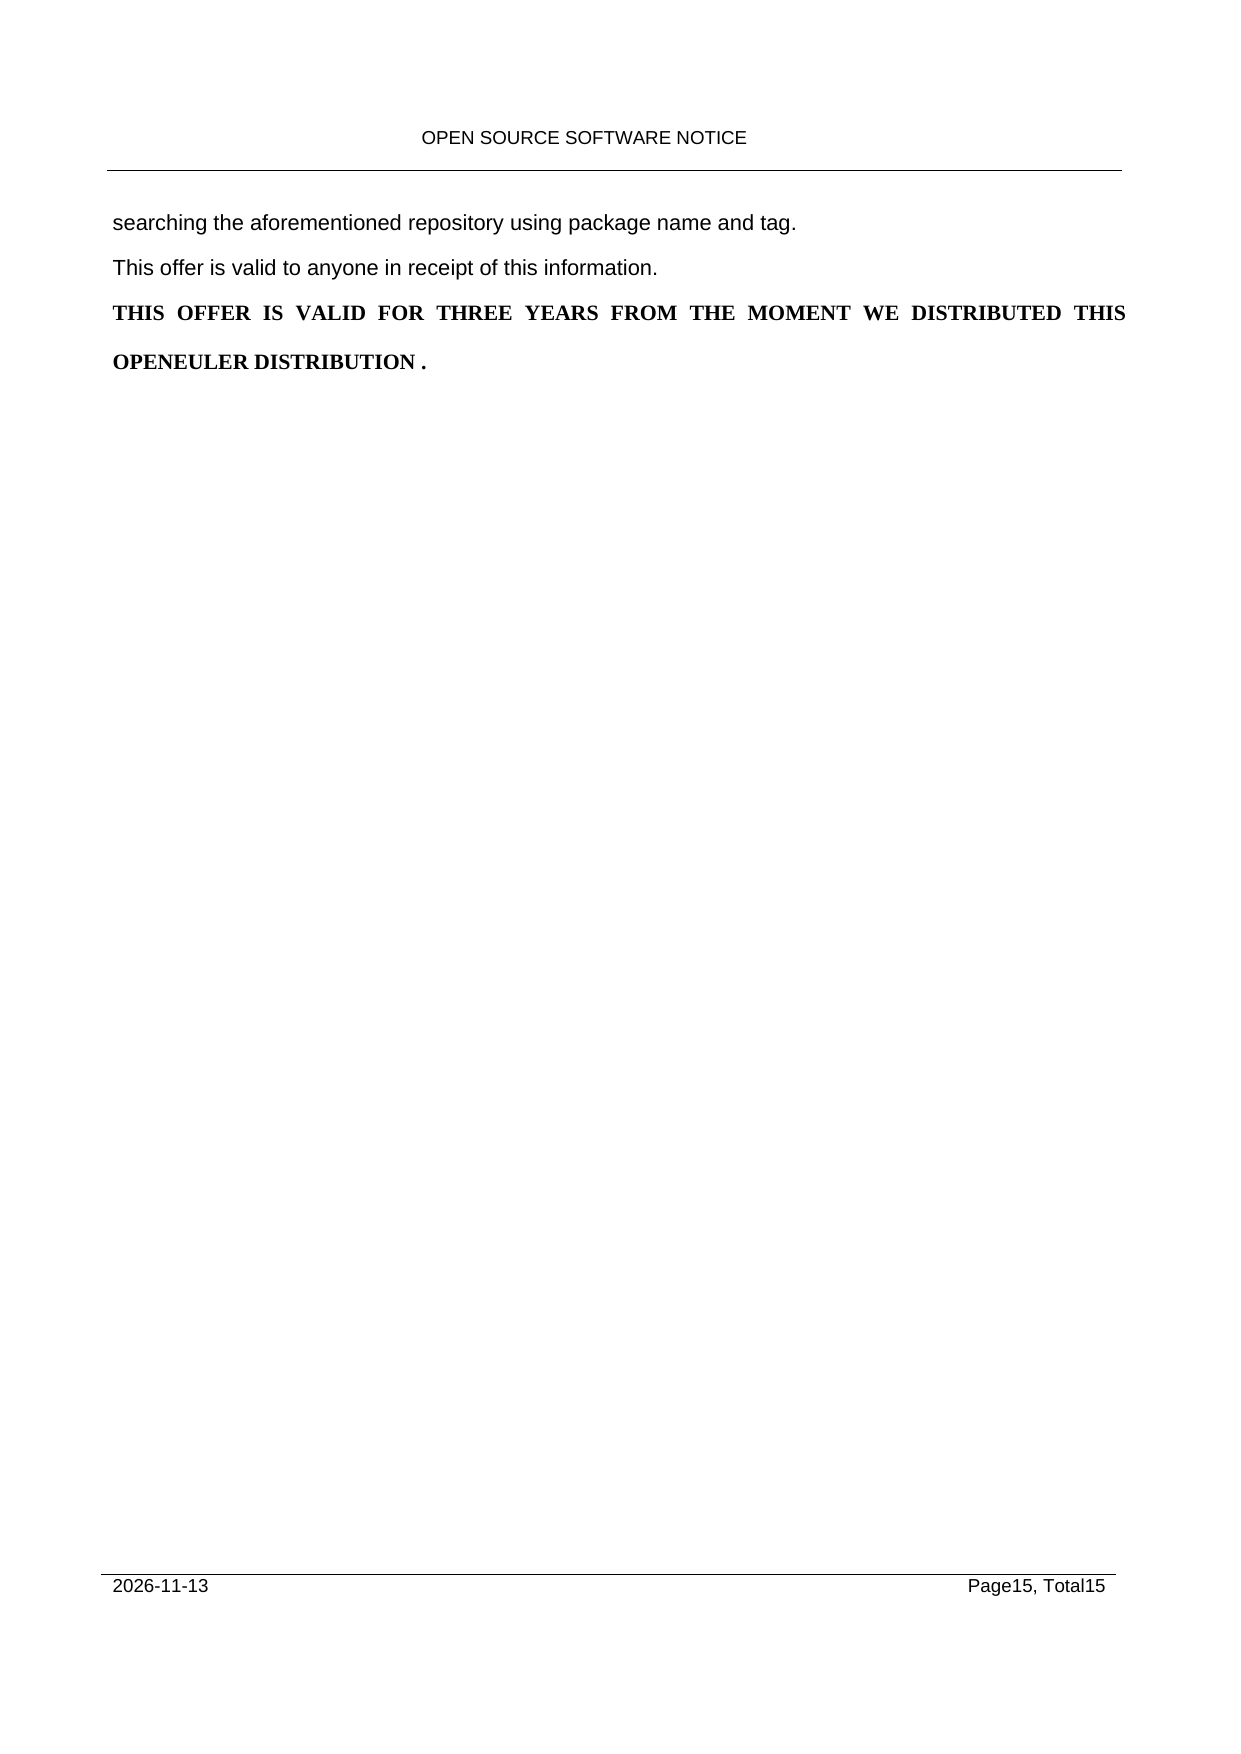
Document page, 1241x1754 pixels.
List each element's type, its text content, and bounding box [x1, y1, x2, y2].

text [112, 206, 1128, 239]
text THIS OFFER IS VALID FOR THREE YEARS FROM THE MOMENT WE DISTRIBUTED THIS OPENEULER DISTRIBUTION . [112, 297, 1128, 378]
text This offer is valid to anyone in receipt of this information. [112, 251, 1128, 284]
